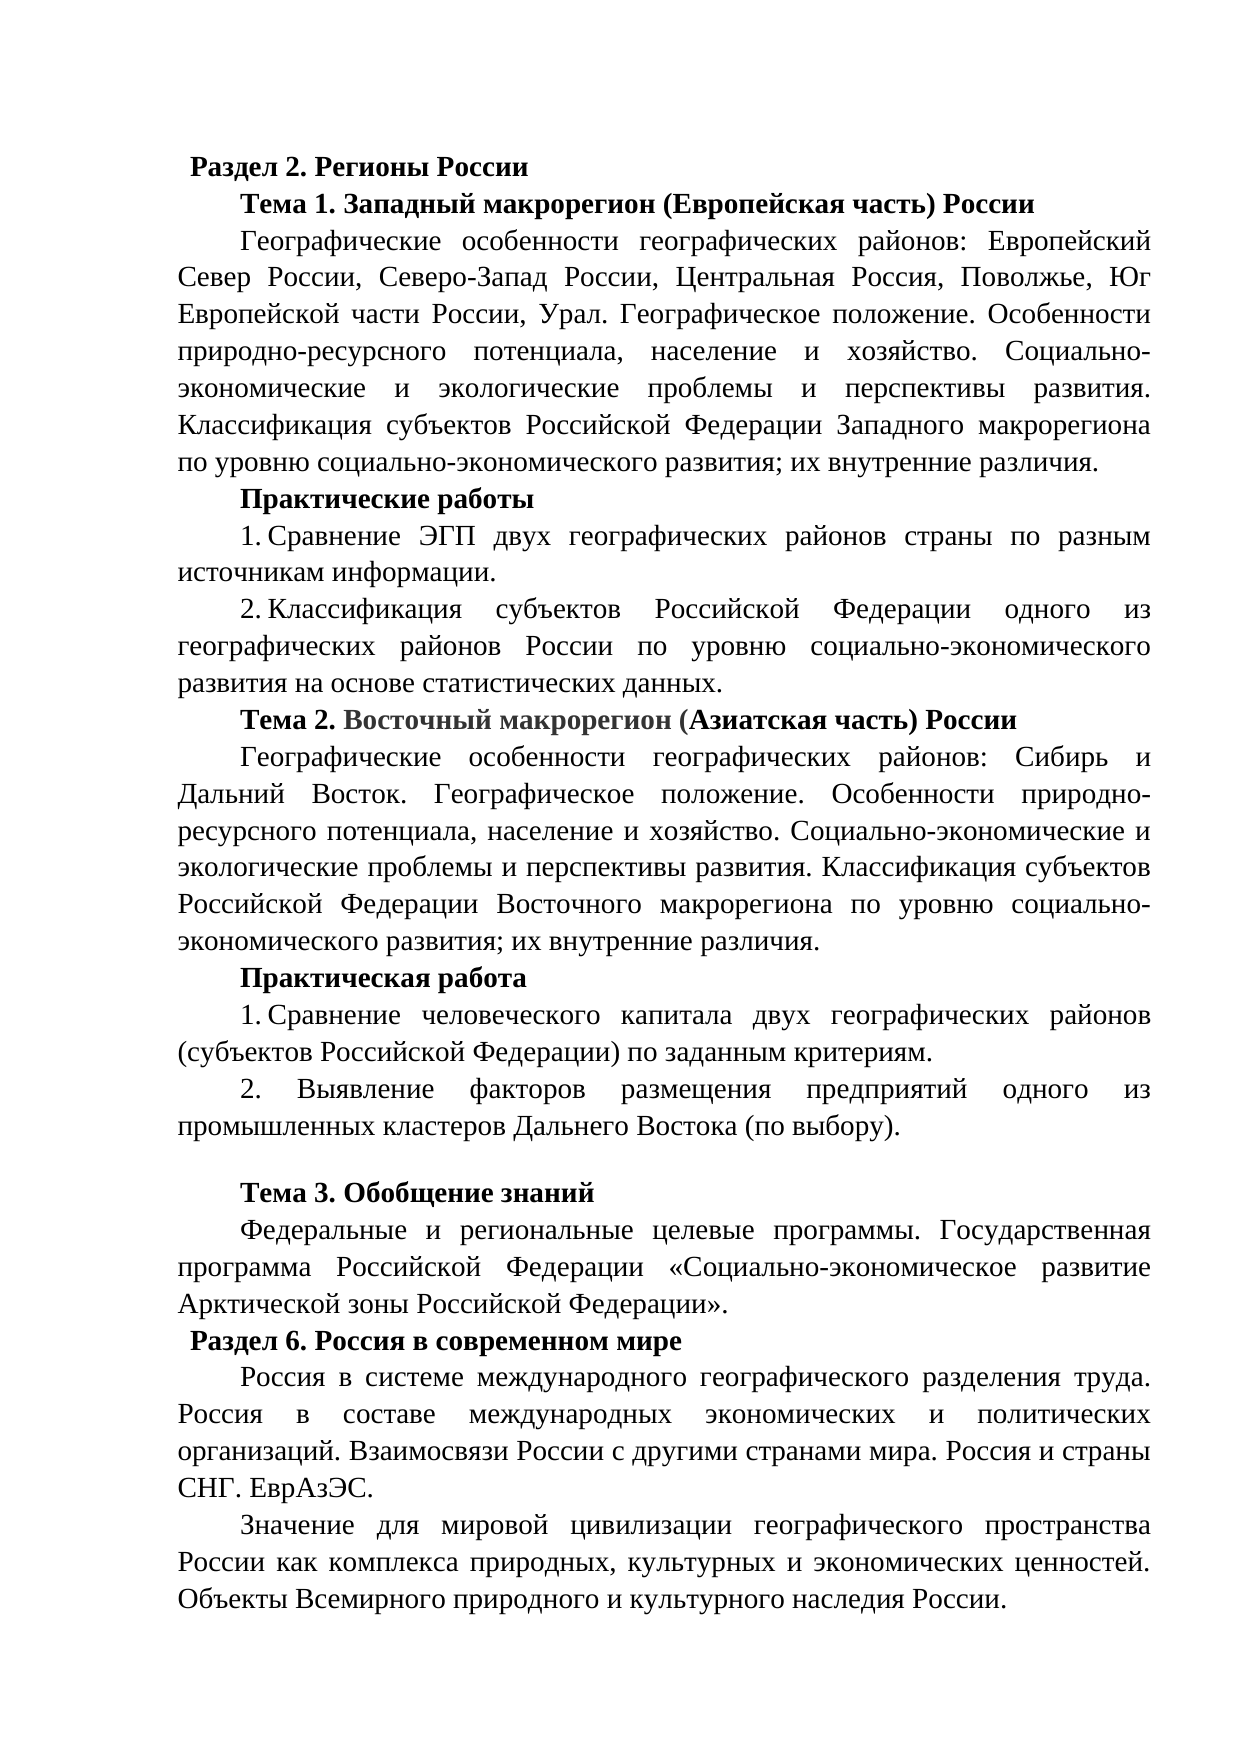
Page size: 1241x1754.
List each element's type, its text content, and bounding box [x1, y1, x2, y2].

text 2. Выявление факторов размещения предприятий одного из промышленных кластеров Дальнего Востока (по выбору). [177, 1071, 1152, 1141]
text Географические особенности географических районов: Сибирь и Дальний Восток. Географическое положение. Особенности природно-ресурсного потенциала, население и хозяйство. Социально-экономические и экологические проблемы и перспективы развития. Классификация субъектов Российской Федерации Восточного макрорегиона по уровню социально-экономического развития; их внутренние различия. [177, 739, 1152, 957]
text 1. Сравнение ЭГП двух географических районов страны по разным источникам информации. [177, 518, 1152, 588]
text 2. Классификация субъектов Российской Федерации одного из географических районов России по уровню социально-экономического развития на основе статистических данных. [177, 591, 1152, 699]
text Россия в системе международного географического разделения труда. Россия в составе международных экономических и политических организаций. Взаимосвязи России с другими странами мира. Россия и страны СНГ. ЕврАзЭС. [177, 1359, 1152, 1504]
text Практические работы [177, 481, 1152, 514]
text Раздел 2. Регионы России [190, 149, 1152, 182]
text Тема 2. Восточный макрорегион (Азиатская часть) России [177, 702, 1152, 736]
text Тема 1. Западный макрорегион (Европейская часть) России [177, 186, 1152, 219]
text Раздел 6. Россия в современном мире [190, 1323, 1152, 1356]
text Практическая работа [177, 960, 1152, 994]
text Федеральные и региональные целевые программы. Государственная программа Российской Федерации «Социально-экономическое развитие Арктической зоны Российской Федерации». [177, 1212, 1152, 1319]
text Тема 3. Обобщение знаний [177, 1175, 1152, 1209]
text 1. Сравнение человеческого капитала двух географических районов (субъектов Российской Федерации) по заданным критериям. [177, 997, 1152, 1067]
text Географические особенности географических районов: Европейский Север России, Северо-Запад России, Центральная Россия, Поволжье, Юг Европейской части России, Урал. Географическое положение. Особенности природно-ресурсного потенциала, население и хозяйство. Социально-экономические и экологические проблемы и перспективы развития. Классификация субъектов Российской Федерации Западного макрорегиона по уровню социально-экономического развития; их внутренние различия. [177, 223, 1152, 477]
text Значение для мировой цивилизации географического пространства России как комплекса природных, культурных и экономических ценностей. Объекты Всемирного природного и культурного наследия России. [177, 1507, 1152, 1614]
